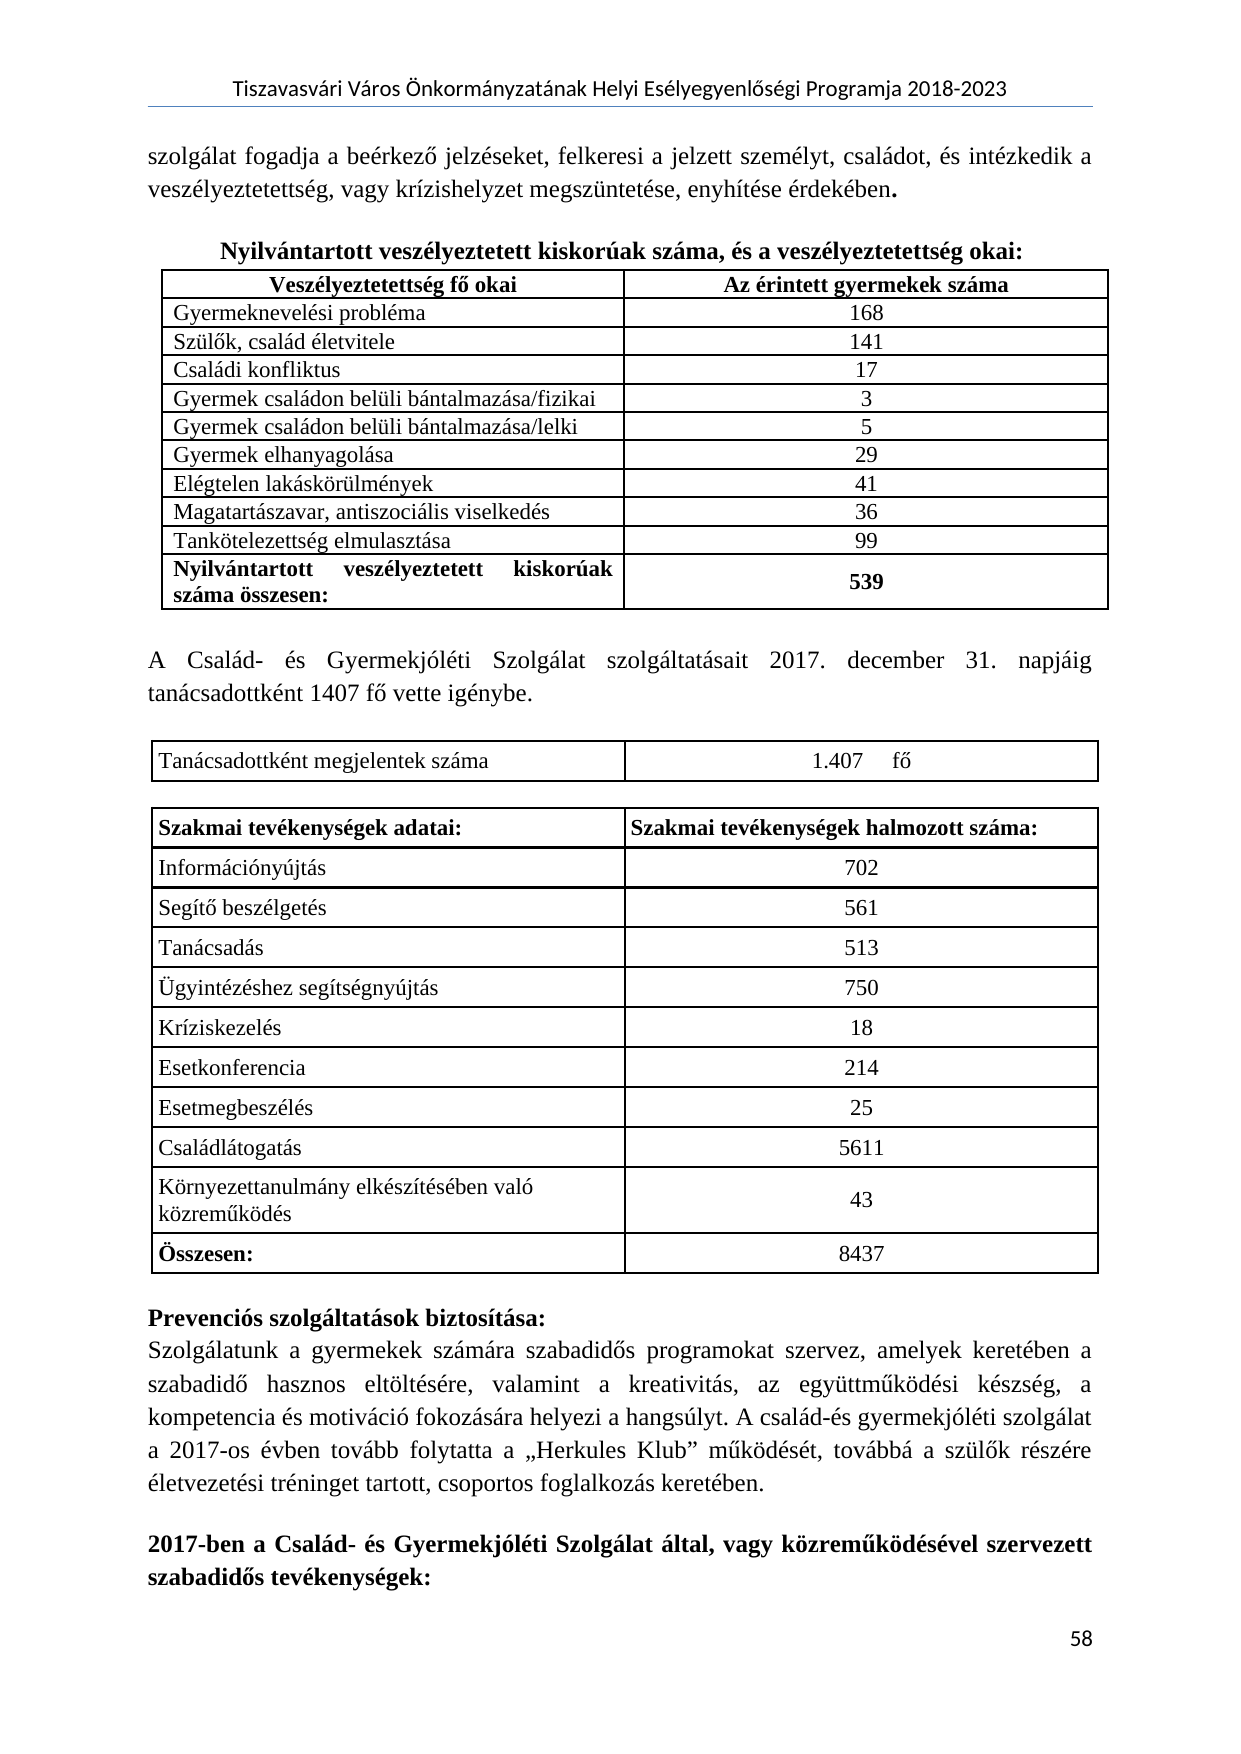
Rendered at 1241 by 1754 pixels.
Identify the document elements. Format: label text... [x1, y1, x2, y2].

text A Család- és Gyermekjóléti Szolgálat szolgáltatásait 2017. december 31. napjáig tanácsadottként 1407 fő vette igénybe. [148, 645, 1093, 707]
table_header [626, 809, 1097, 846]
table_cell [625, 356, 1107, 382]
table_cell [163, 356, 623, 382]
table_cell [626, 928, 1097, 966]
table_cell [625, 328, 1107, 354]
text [148, 141, 1093, 203]
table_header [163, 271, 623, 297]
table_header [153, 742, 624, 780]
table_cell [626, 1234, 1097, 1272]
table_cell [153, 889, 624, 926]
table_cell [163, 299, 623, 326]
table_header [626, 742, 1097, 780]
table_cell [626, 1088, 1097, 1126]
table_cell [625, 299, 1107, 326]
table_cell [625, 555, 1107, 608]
text 2017-ben a Család- és Gyermekjóléti Szolgálat által, vagy közreműködésével szervezett szabadidős tevékenységek: [148, 1529, 1093, 1591]
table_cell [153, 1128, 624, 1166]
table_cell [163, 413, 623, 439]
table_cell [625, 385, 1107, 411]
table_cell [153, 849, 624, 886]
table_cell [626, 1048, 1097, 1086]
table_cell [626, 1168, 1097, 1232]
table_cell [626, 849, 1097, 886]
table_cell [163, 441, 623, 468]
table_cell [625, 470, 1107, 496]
text Szolgálatunk a gyermekek számára szabadidős programokat szervez, amelyek keretében a szabadidő hasznos eltöltésére, valamint a kreativitás, az együttműködési készség, a kompetencia és motiváció fokozására helyezi a hangsúlyt. A család-és gyermekjóléti szolgálat a 2017-os évben tovább folytatta a „Herkules Klub” működését, továbbá a szülők részére életvezetési tréninget tartott, csoportos foglalkozás keretében. [148, 1336, 1093, 1496]
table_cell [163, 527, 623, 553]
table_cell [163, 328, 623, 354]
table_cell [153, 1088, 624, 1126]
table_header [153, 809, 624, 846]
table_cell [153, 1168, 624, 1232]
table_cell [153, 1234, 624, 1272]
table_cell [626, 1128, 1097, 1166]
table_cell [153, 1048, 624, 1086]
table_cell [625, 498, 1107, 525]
text Nyilvántartott veszélyeztetett kiskorúak száma, és a veszélyeztetettség okai: [151, 236, 1093, 264]
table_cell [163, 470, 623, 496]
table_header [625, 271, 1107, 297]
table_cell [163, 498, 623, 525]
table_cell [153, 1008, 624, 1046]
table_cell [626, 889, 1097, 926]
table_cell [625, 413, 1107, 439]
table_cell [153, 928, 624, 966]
text Prevenciós szolgáltatások biztosítása: [148, 1303, 1093, 1331]
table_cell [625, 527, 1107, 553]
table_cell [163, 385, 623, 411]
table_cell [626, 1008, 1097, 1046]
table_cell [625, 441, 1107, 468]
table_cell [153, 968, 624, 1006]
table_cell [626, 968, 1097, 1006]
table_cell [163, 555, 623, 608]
